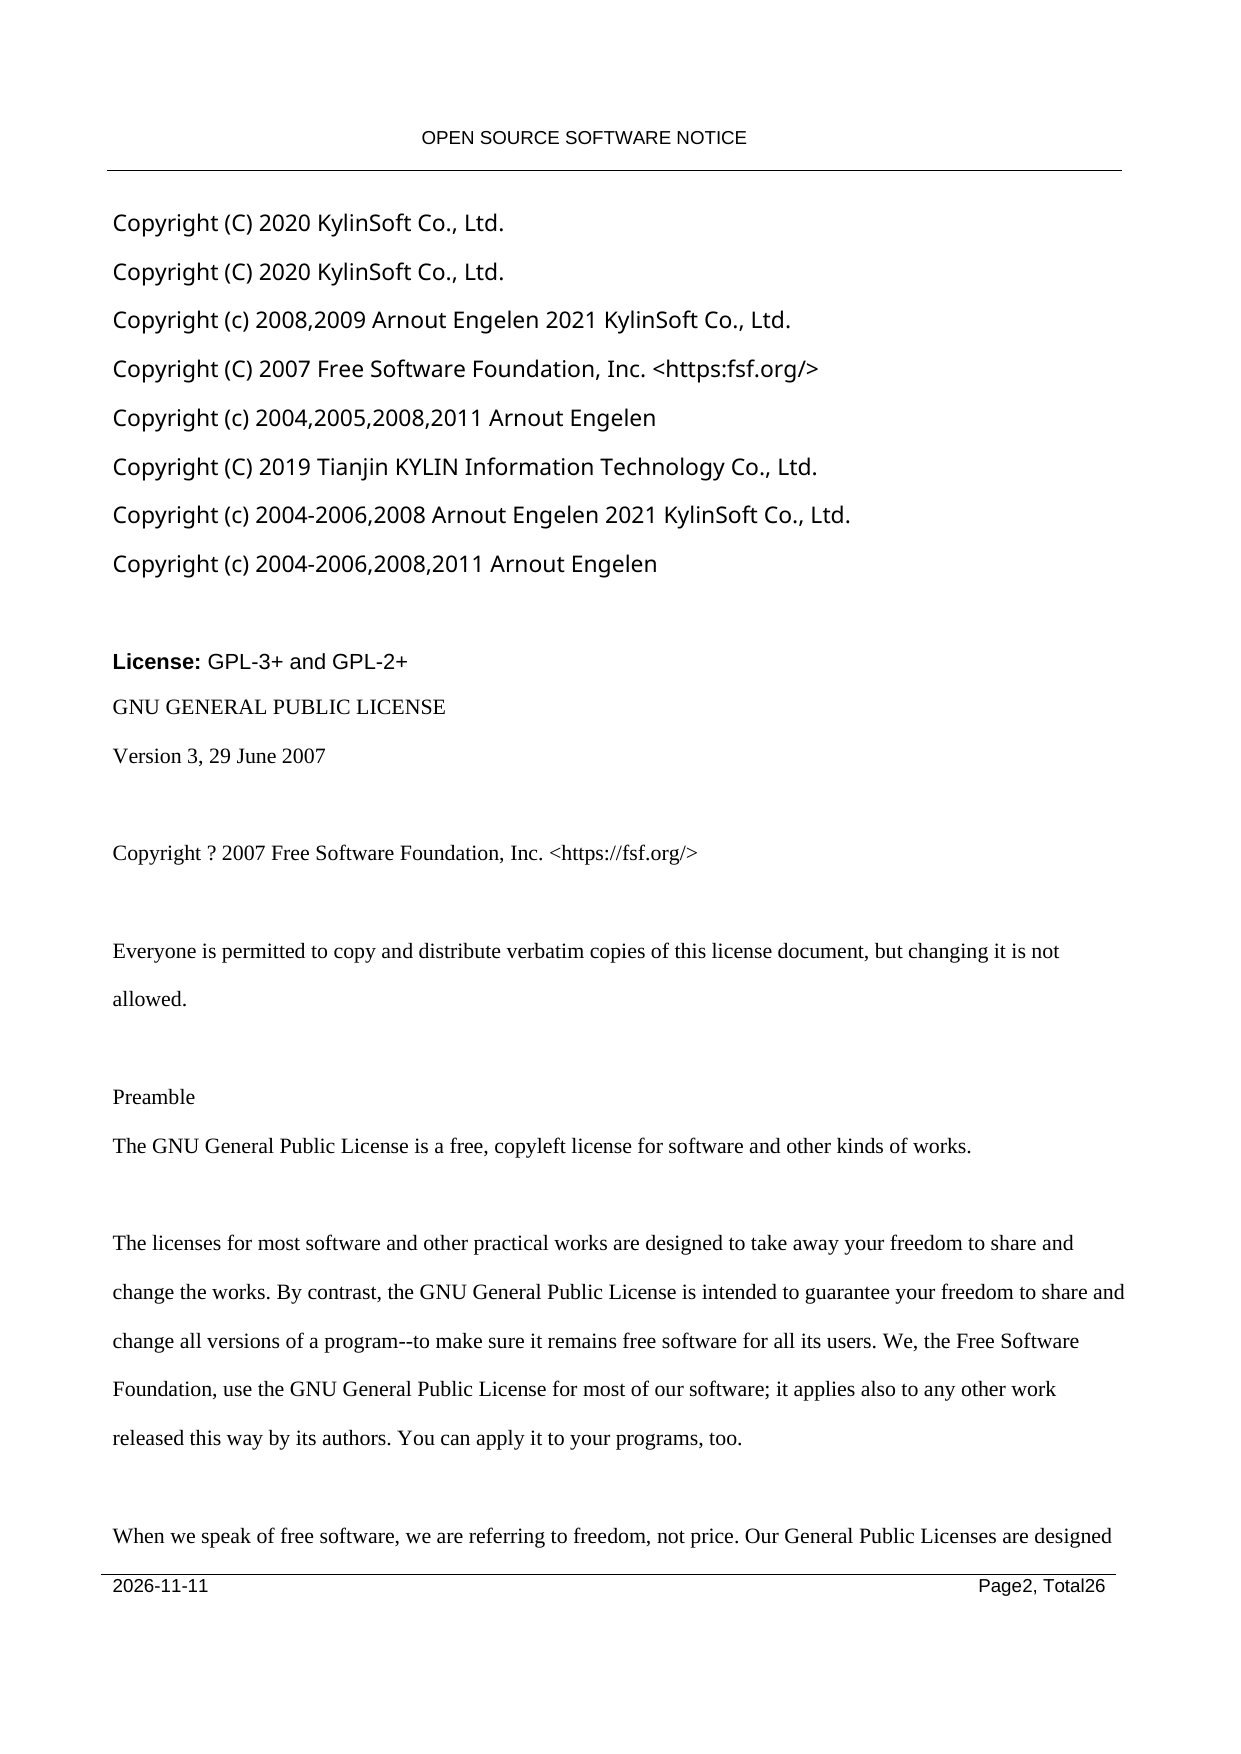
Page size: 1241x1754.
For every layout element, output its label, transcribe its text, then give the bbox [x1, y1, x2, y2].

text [112, 206, 1128, 629]
text License: GPL-3+ and GPL-2+ [112, 645, 1128, 678]
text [112, 690, 1128, 1551]
